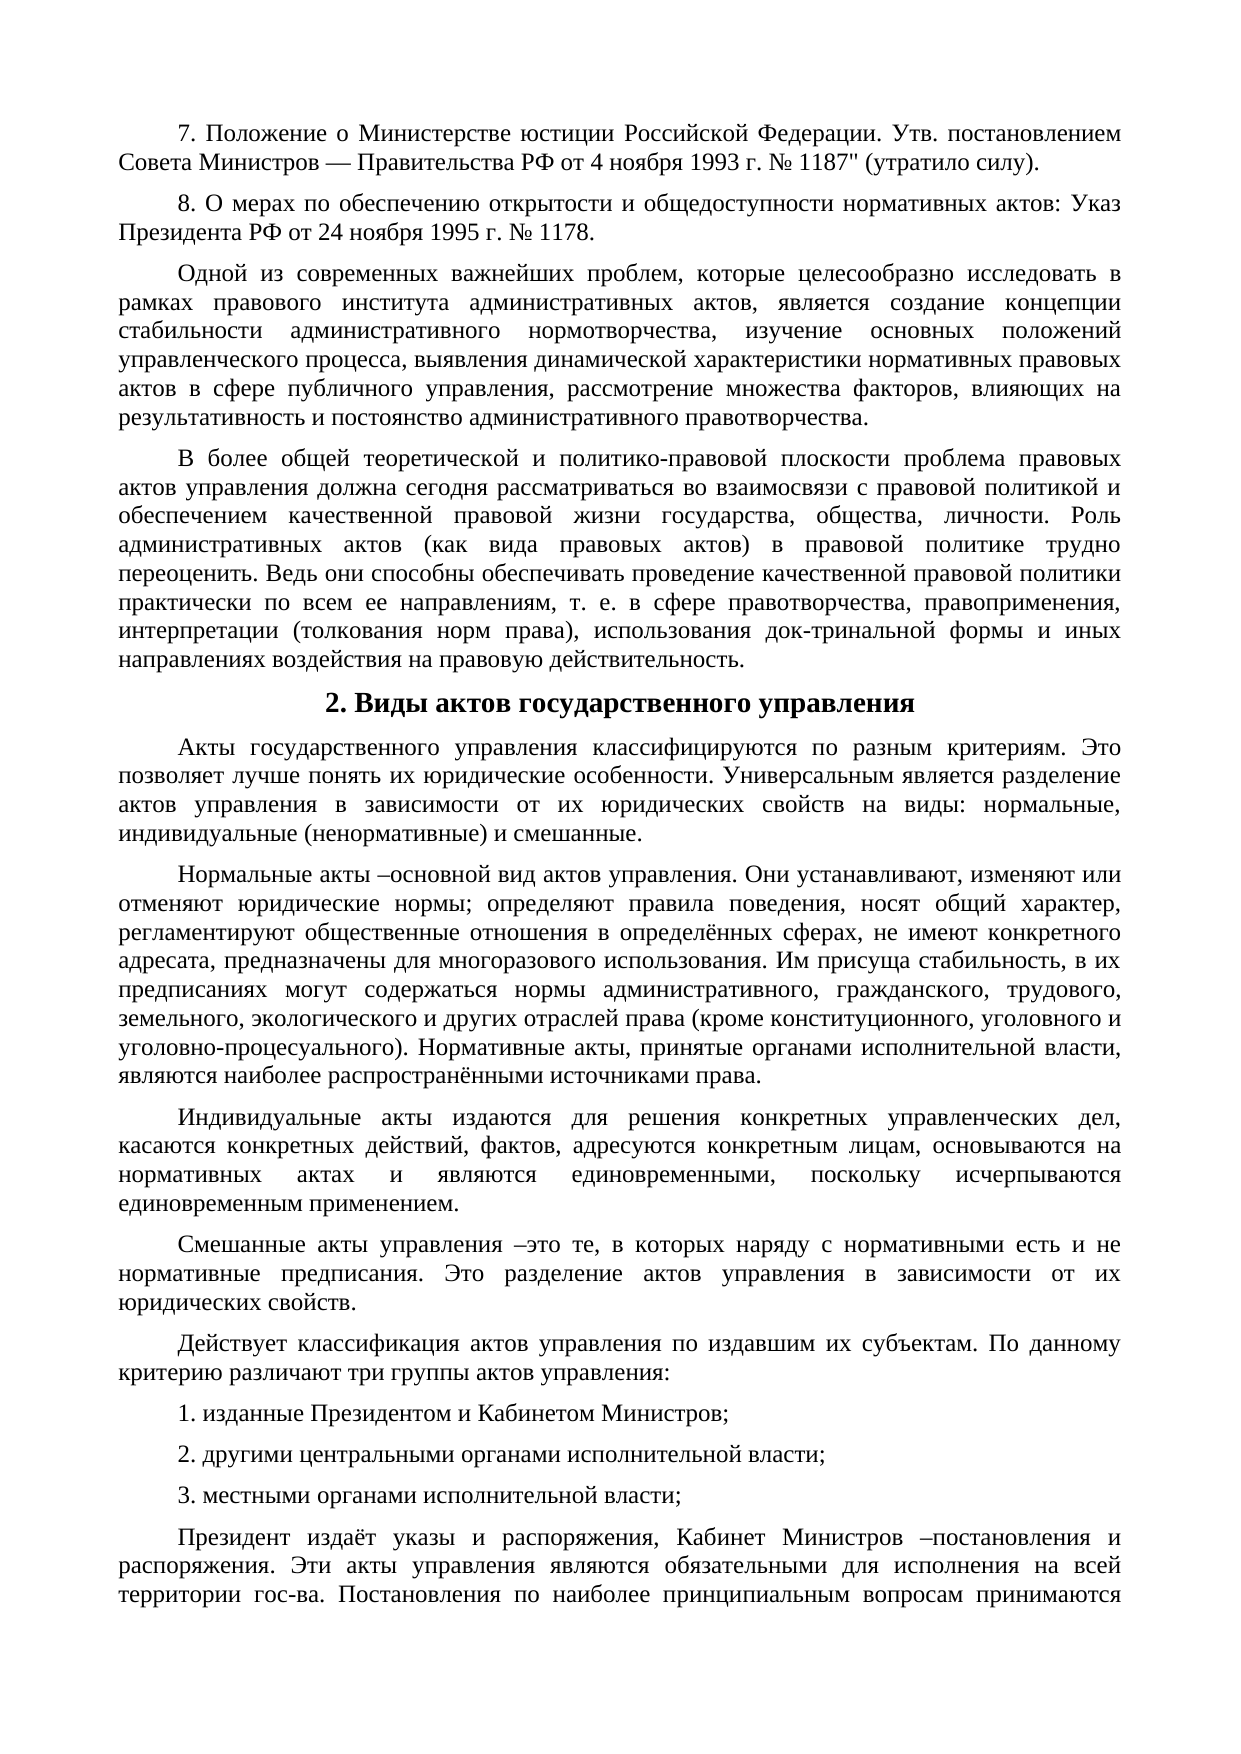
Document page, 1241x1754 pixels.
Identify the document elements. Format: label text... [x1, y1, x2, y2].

text 8. О мерах по обеспечению открытости и общедоступности нормативных актов: Указ Президента РФ от 24 ноября 1995 г. № 1178. [118, 188, 1122, 246]
text 1. изданные Президентом и Кабинетом Министров; [118, 1398, 1122, 1427]
text 7. Положение о Министерстве юстиции Российской Федерации. Утв. постановлением Совета Министров — Правительства РФ от 4 ноября 1993 г. № 1187" (утратило силу). [118, 118, 1122, 176]
text Нормальные акты –основной вид актов управления. Они устанавливают, изменяют или отменяют юридические нормы; определяют правила поведения, носят общий характер, регламентируют общественные отношения в определённых сферах, не имеют конкретного адресата, предназначены для многоразового использования. Им присуща стабильность, в их предписаниях могут содержаться нормы административного, гражданского, трудового, земельного, экологического и других отраслей права (кроме конституционного, уголовного и уголовно-процесуального). Нормативные акты, принятые органами исполнительной власти, являются наиболее распространёнными источниками права. [118, 859, 1122, 1089]
text 2. Виды актов государственного управления [118, 686, 1122, 719]
text Действует классификация актов управления по издавшим их субъектам. По данному критерию различают три группы актов управления: [118, 1328, 1122, 1385]
text Акты государственного управления классифицируются по разным критериям. Это позволяет лучше понять их юридические особенности. Универсальным является разделение актов управления в зависимости от их юридических свойств на виды: нормальные, индивидуальные (ненормативные) и смешанные. [118, 732, 1122, 847]
text В более общей теоретической и политико-правовой плоскости проблема правовых актов управления должна сегодня рассматриваться во взаимосвязи с правовой политикой и обеспечением качественной правовой жизни государства, общества, личности. Роль административных актов (как вида правовых актов) в правовой политике трудно переоценить. Ведь они способны обеспечивать проведение качественной правовой политики практически по всем ее направлениям, т. е. в сфере правотворчества, правоприменения, интерпретации (толкования норм права), использования док-тринальной формы и иных направлениях воздействия на правовую действительность. [118, 443, 1122, 673]
text 3. местными органами исполнительной власти; [118, 1480, 1122, 1509]
text Смешанные акты управления –это те, в которых наряду с нормативными есть и не нормативные предписания. Это разделение актов управления в зависимости от их юридических свойств. [118, 1229, 1122, 1315]
text Одной из современных важнейших проблем, которые целесообразно исследовать в рамках правового института административных актов, является создание концепции стабильности административного нормотворчества, изучение основных положений управленческого процесса, выявления динамической характеристики нормативных правовых актов в сфере публичного управления, рассмотрение множества факторов, влияющих на результативность и постоянство административного правотворчества. [118, 258, 1122, 431]
text 2. другими центральными органами исполнительной власти; [118, 1439, 1122, 1468]
text Индивидуальные акты издаются для решения конкретных управленческих дел, касаются конкретных действий, фактов, адресуются конкретным лицам, основываются на нормативных актах и являются единовременными, поскольку исчерпываются единовременным применением. [118, 1102, 1122, 1217]
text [118, 1522, 1122, 1608]
